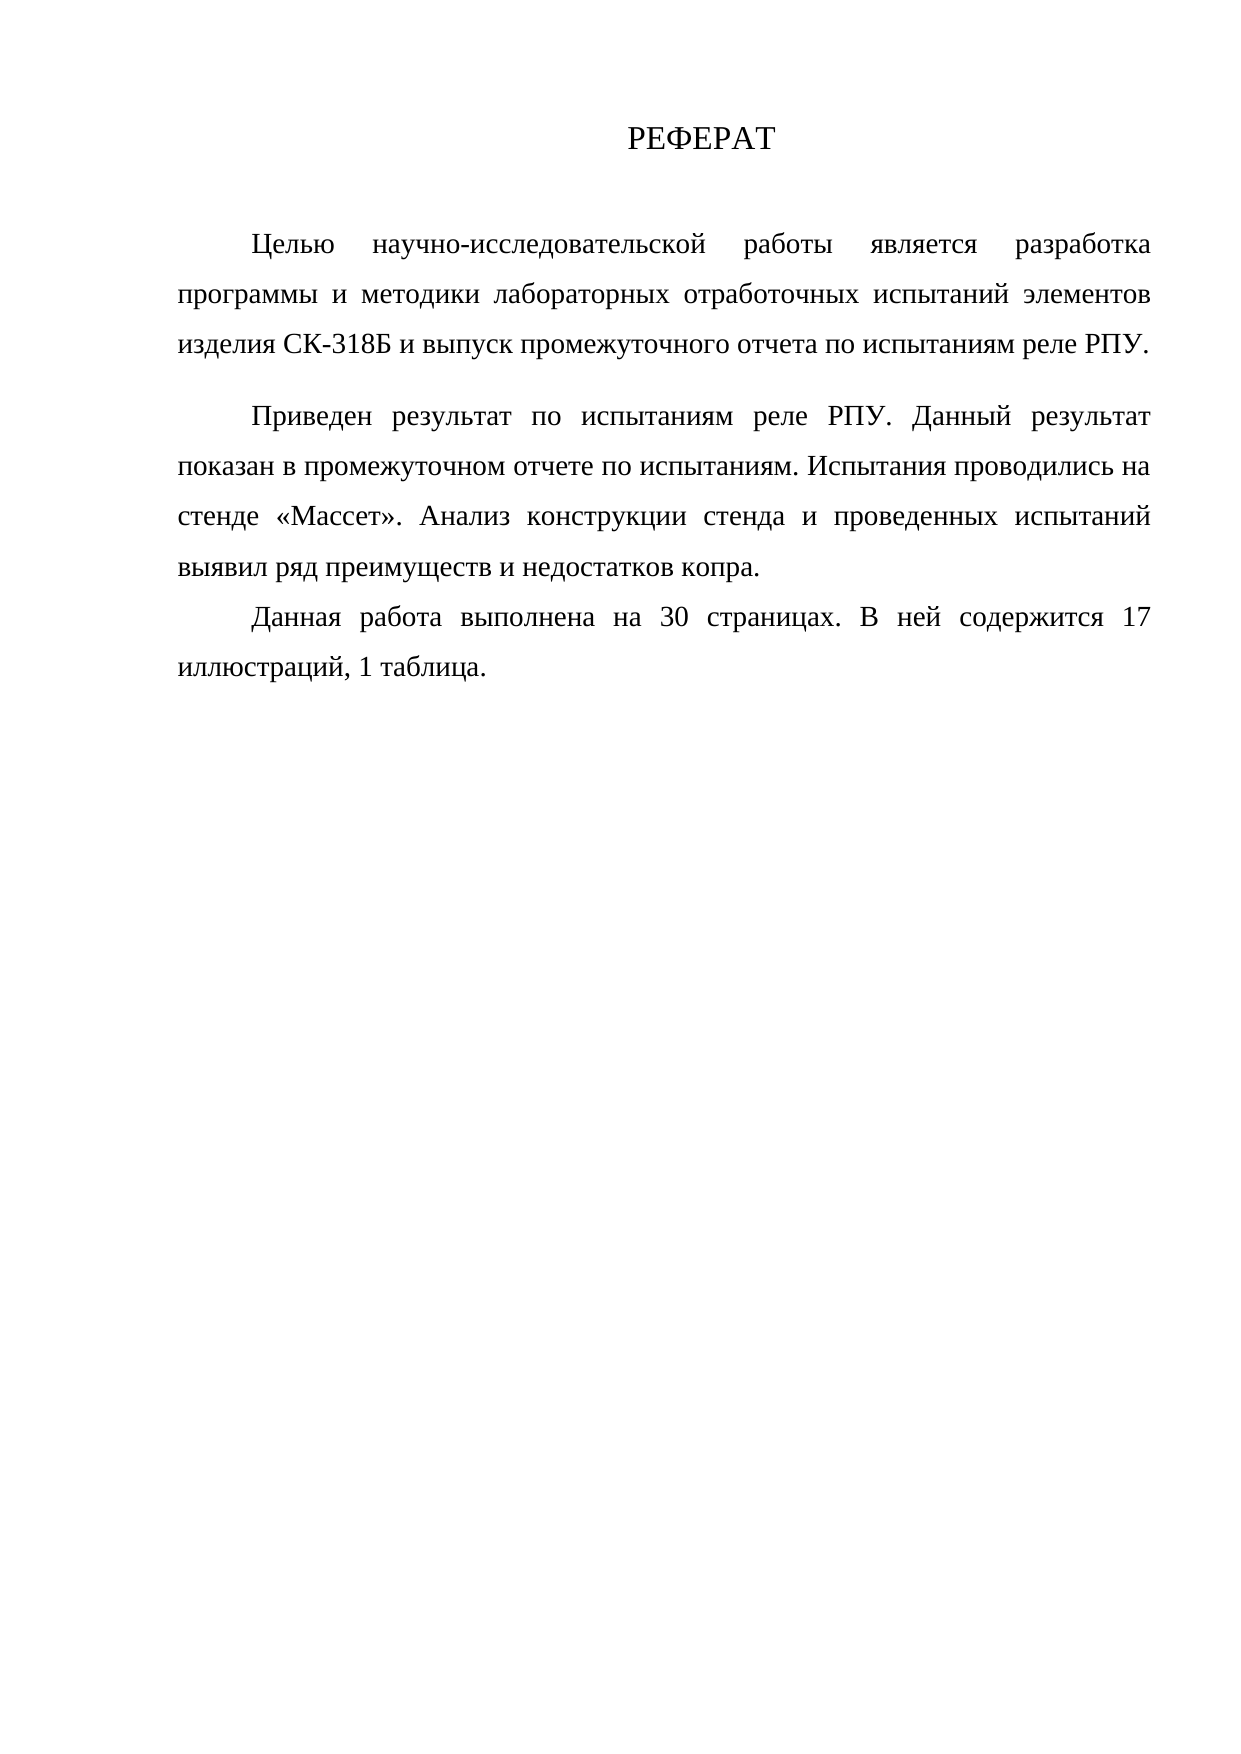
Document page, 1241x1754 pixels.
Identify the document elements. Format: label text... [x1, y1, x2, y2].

text Приведен результат по испытаниям реле РПУ. Данный результат показан в промежуточном отчете по испытаниям. Испытания проводились на стенде «Массет». Анализ конструкции стенда и проведенных испытаний выявил ряд преимуществ и недостатков копра. [177, 398, 1152, 582]
text РЕФЕРАТ [177, 118, 1152, 156]
text Целью научно-исследовательской работы является разработка программы и методики лабораторных отработочных испытаний элементов изделия СК-318Б и выпуск промежуточного отчета по испытаниям реле РПУ. [177, 226, 1152, 360]
text Данная работа выполнена на 30 страницах. В ней содержится 17 иллюстраций, 1 таблица. [177, 599, 1152, 683]
